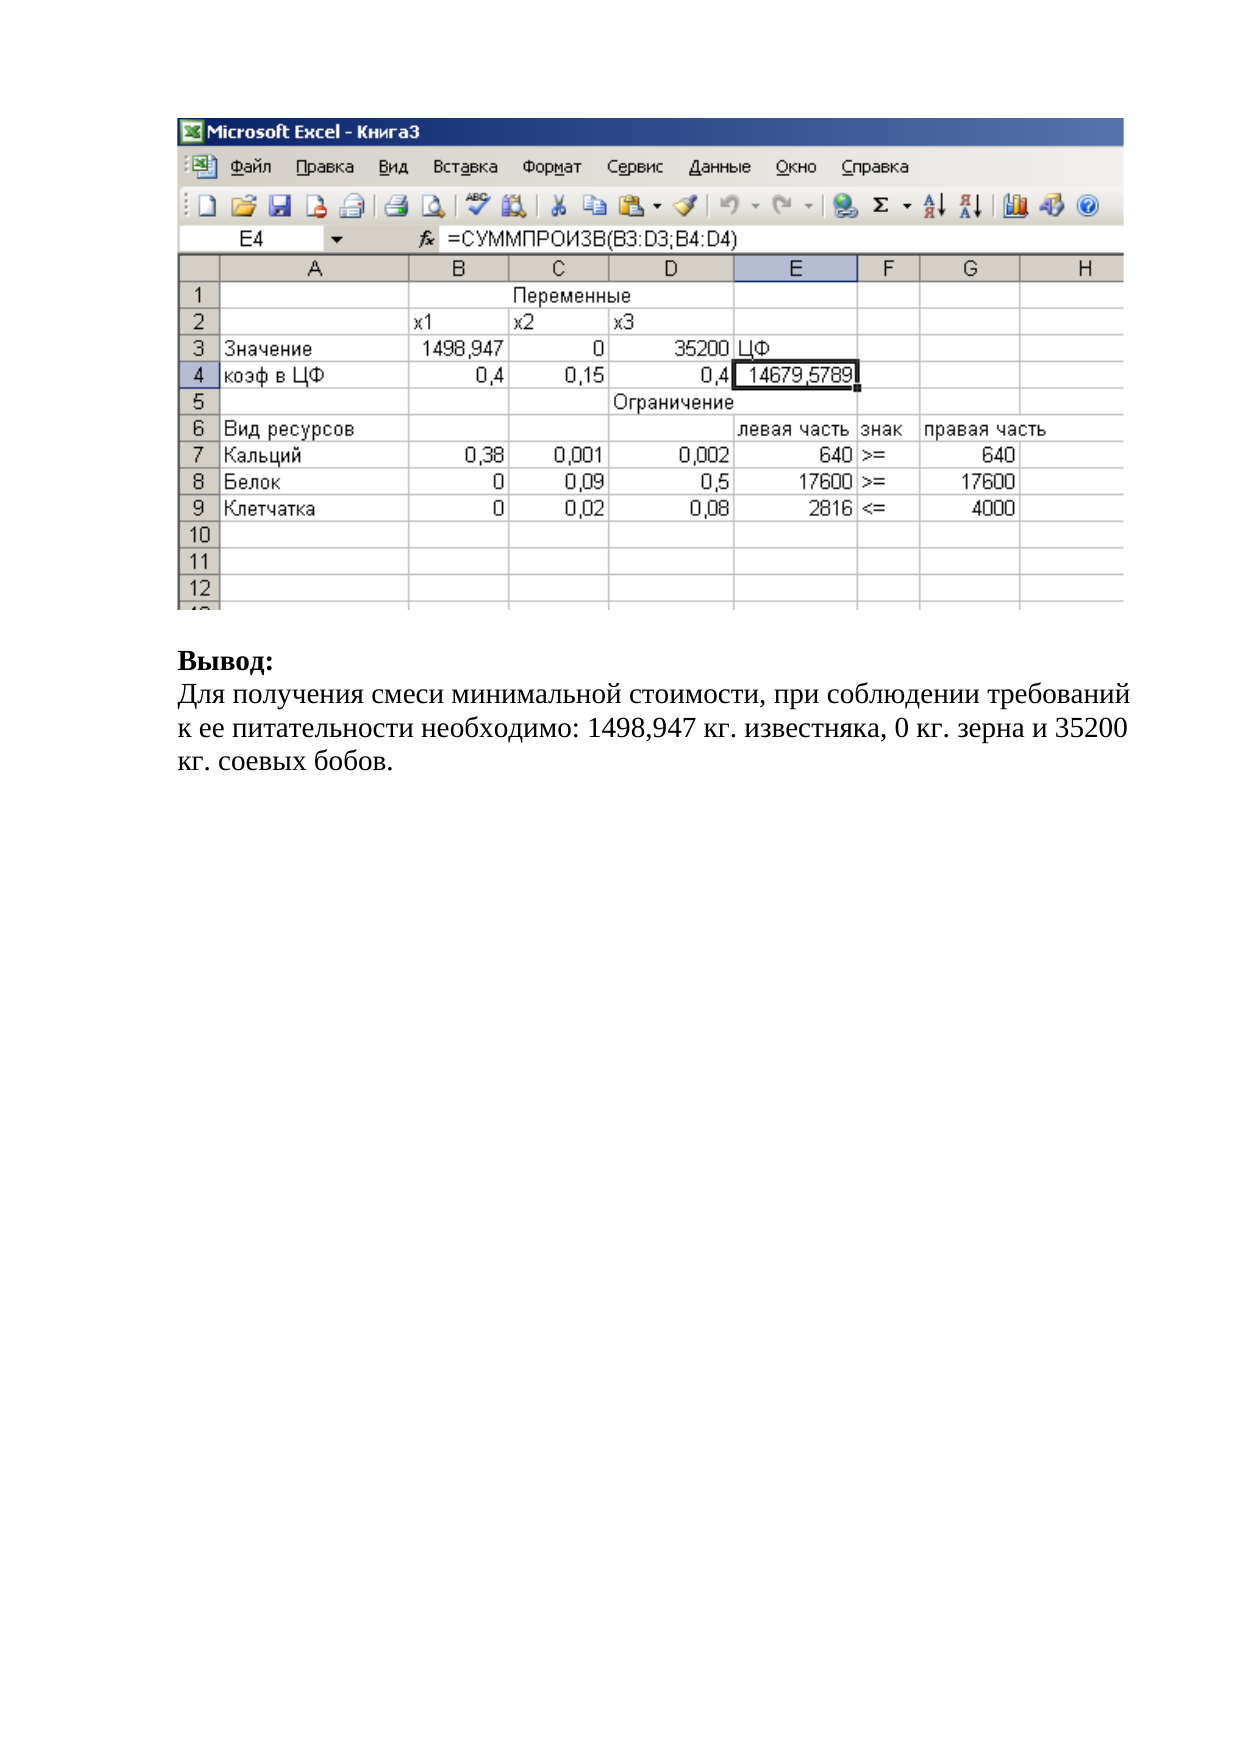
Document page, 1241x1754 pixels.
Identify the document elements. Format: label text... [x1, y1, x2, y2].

text Вывод: [177, 643, 1152, 676]
picture [177, 118, 1124, 610]
text Для получения смеси минимальной стоимости, при соблюдении требований к ее питательности необходимо: . известняка, . зерна и . соевых бобов. [177, 676, 1152, 777]
